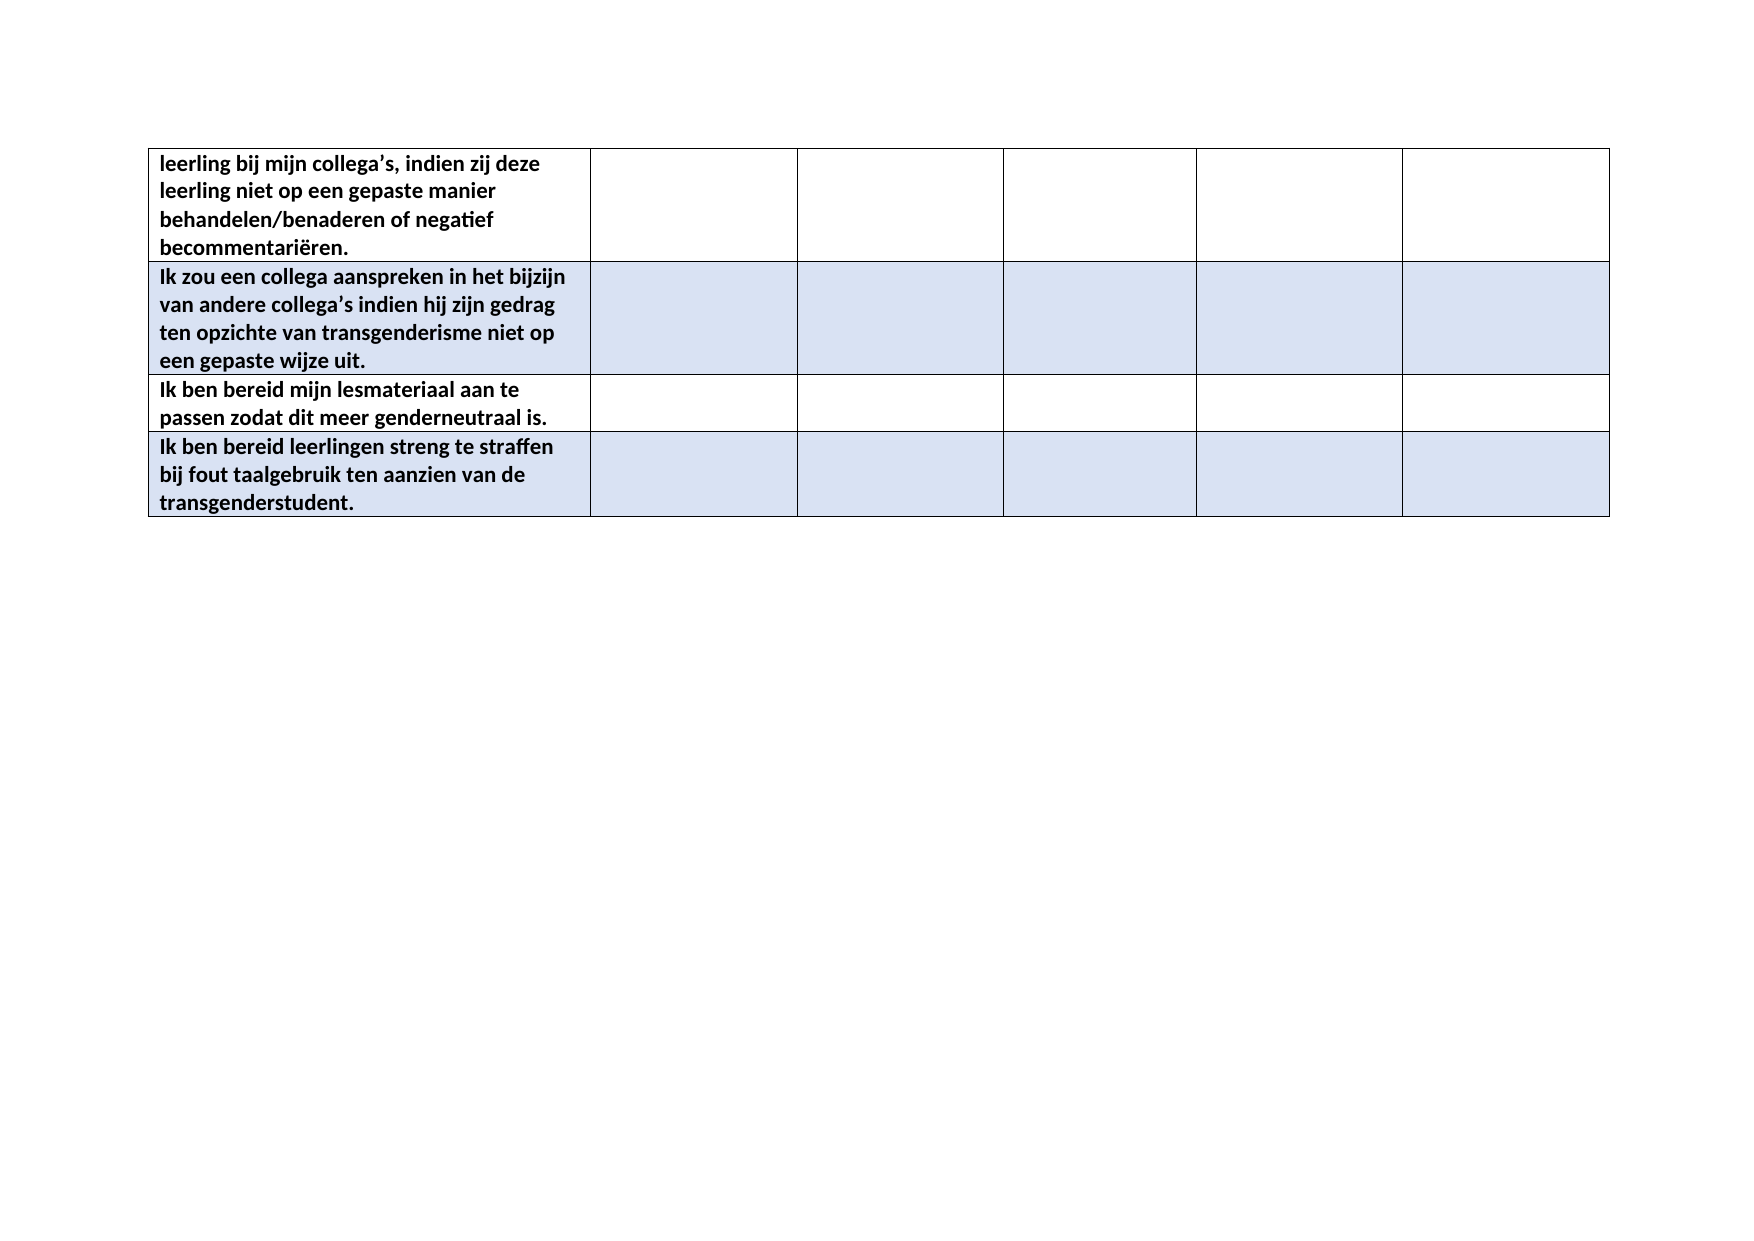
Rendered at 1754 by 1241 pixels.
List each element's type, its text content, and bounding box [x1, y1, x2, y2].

table_cell [1403, 432, 1609, 516]
table_cell Ik ben bereid leerlingen streng te straffen bij fout taalgebruik ten aanzien van de transgenderstudent. [149, 432, 590, 516]
table_cell [798, 262, 1003, 374]
table_cell [1403, 262, 1609, 374]
table_cell [1197, 432, 1402, 516]
table_cell Ik ben bereid mijn lesmateriaal aan te passen zodat dit meer genderneutraal is. [149, 375, 590, 431]
table_cell [1197, 262, 1402, 374]
table_cell [798, 375, 1003, 431]
table_cell [591, 432, 797, 516]
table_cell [149, 149, 590, 261]
table_cell [1004, 375, 1196, 431]
table_cell [1004, 262, 1196, 374]
table_cell [1403, 149, 1609, 261]
table_cell [1004, 149, 1196, 261]
table_cell [591, 262, 797, 374]
table_cell [1197, 375, 1402, 431]
table_cell [1403, 375, 1609, 431]
table_cell [1004, 432, 1196, 516]
table_cell Ik zou een collega aanspreken in het bijzijn van andere collega’s indien hij zijn gedrag ten opzichte van transgenderisme niet op een gepaste wijze uit. [149, 262, 590, 374]
table_cell [798, 149, 1003, 261]
table_cell [591, 149, 797, 261]
table_cell [1197, 149, 1402, 261]
table_cell [591, 375, 797, 431]
table_cell [798, 432, 1003, 516]
